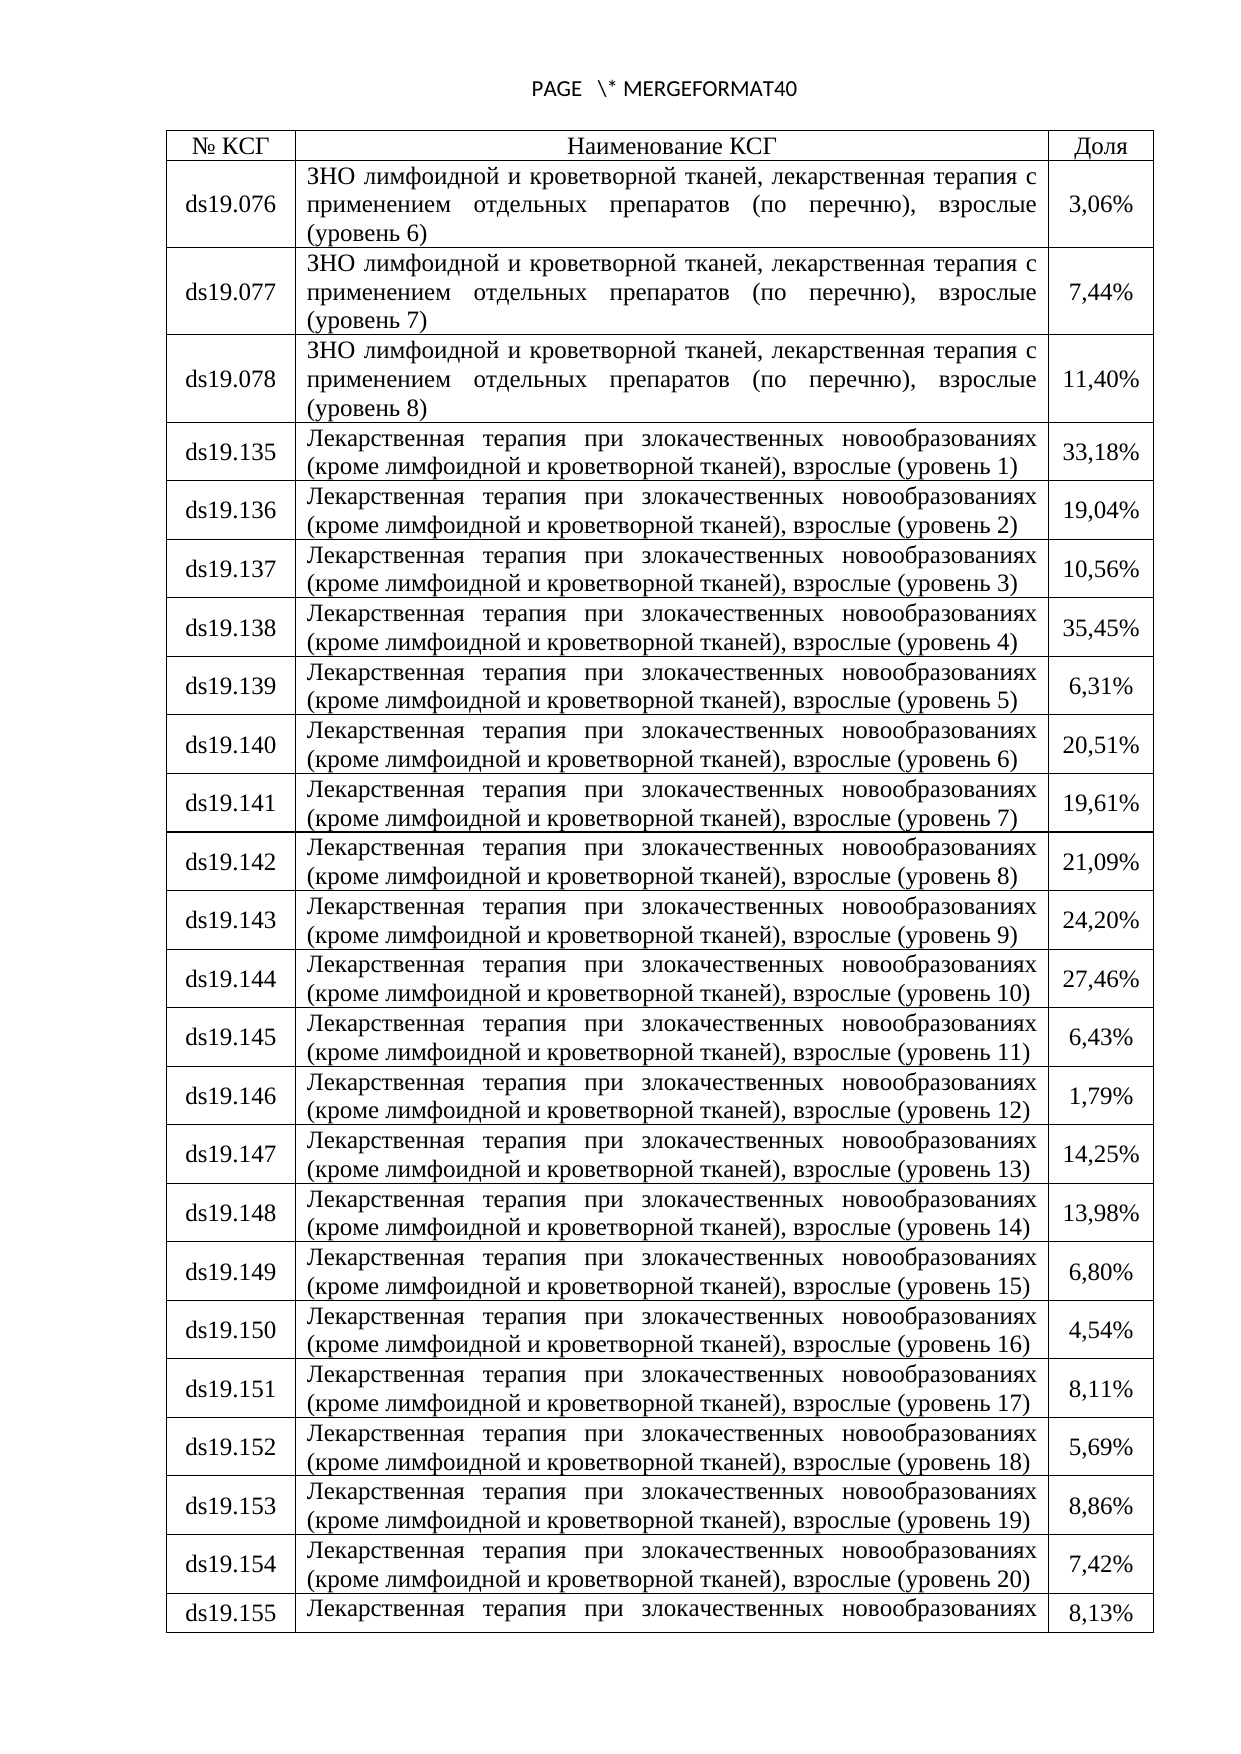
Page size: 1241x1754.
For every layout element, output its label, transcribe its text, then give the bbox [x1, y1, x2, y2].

table_cell ds19.155 [167, 1594, 295, 1632]
table_header № КСГ [167, 131, 295, 160]
table_cell ds19.146 [167, 1067, 295, 1124]
table_cell Лекарственная терапия при злокачественных новообразованиях (кроме лимфоидной и кроветворной тканей), взрослые (уровень 8) [296, 833, 1048, 890]
table_cell ds19.077 [167, 248, 295, 334]
table_cell Лекарственная терапия при злокачественных новообразованиях (кроме лимфоидной и кроветворной тканей), взрослые (уровень 2) [296, 481, 1048, 539]
table_cell ds19.137 [167, 540, 295, 597]
table_cell 8,13% [1049, 1594, 1153, 1632]
table_cell 1,79% [1049, 1067, 1153, 1124]
table_cell 35,45% [1049, 598, 1153, 656]
table_cell 3,06% [1049, 161, 1153, 247]
table_cell ЗНО лимфоидной и кроветворной тканей, лекарственная терапия с применением отдельных препаратов (по перечню), взрослые (уровень 7) [296, 248, 1048, 334]
table_cell 6,31% [1049, 657, 1153, 714]
table_cell ds19.140 [167, 715, 295, 773]
table_cell Лекарственная терапия при злокачественных новообразованиях (кроме лимфоидной и кроветворной тканей), взрослые (уровень 19) [296, 1476, 1048, 1534]
table_cell 33,18% [1049, 423, 1153, 480]
table_cell Лекарственная терапия при злокачественных новообразованиях (кроме лимфоидной и кроветворной тканей), взрослые (уровень 9) [296, 891, 1048, 948]
table_cell ds19.078 [167, 335, 295, 422]
table_cell ds19.145 [167, 1008, 295, 1066]
table_cell ds19.141 [167, 774, 295, 831]
table_cell 5,69% [1049, 1418, 1153, 1475]
table_cell ds19.151 [167, 1359, 295, 1417]
table_cell 8,86% [1049, 1476, 1153, 1534]
table_cell 20,51% [1049, 715, 1153, 773]
table_cell Лекарственная терапия при злокачественных новообразованиях (кроме лимфоидной и кроветворной тканей), взрослые (уровень 5) [296, 657, 1048, 714]
table_cell Лекарственная терапия при злокачественных новообразованиях (кроме лимфоидной и кроветворной тканей), взрослые (уровень 18) [296, 1418, 1048, 1475]
table_cell ds19.147 [167, 1125, 295, 1183]
table_cell Лекарственная терапия при злокачественных новообразованиях (кроме лимфоидной и кроветворной тканей), взрослые (уровень 10) [296, 950, 1048, 1007]
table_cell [296, 1594, 1048, 1632]
table_cell 14,25% [1049, 1125, 1153, 1183]
table_cell 19,61% [1049, 774, 1153, 831]
table_cell ds19.139 [167, 657, 295, 714]
table_cell Лекарственная терапия при злокачественных новообразованиях (кроме лимфоидной и кроветворной тканей), взрослые (уровень 20) [296, 1535, 1048, 1592]
table_cell ds19.143 [167, 891, 295, 948]
table_cell Лекарственная терапия при злокачественных новообразованиях (кроме лимфоидной и кроветворной тканей), взрослые (уровень 7) [296, 774, 1048, 831]
table_cell ds19.076 [167, 161, 295, 247]
table_cell ds19.148 [167, 1184, 295, 1241]
table_cell Лекарственная терапия при злокачественных новообразованиях (кроме лимфоидной и кроветворной тканей), взрослые (уровень 11) [296, 1008, 1048, 1066]
table_cell ds19.154 [167, 1535, 295, 1592]
table_cell ds19.142 [167, 833, 295, 890]
table_cell ds19.153 [167, 1476, 295, 1534]
table_cell 6,43% [1049, 1008, 1153, 1066]
table_cell Лекарственная терапия при злокачественных новообразованиях (кроме лимфоидной и кроветворной тканей), взрослые (уровень 6) [296, 715, 1048, 773]
table_cell 24,20% [1049, 891, 1153, 948]
table_cell Лекарственная терапия при злокачественных новообразованиях (кроме лимфоидной и кроветворной тканей), взрослые (уровень 14) [296, 1184, 1048, 1241]
table_header Наименование КСГ [296, 131, 1048, 160]
table_cell ds19.150 [167, 1301, 295, 1358]
table_cell Лекарственная терапия при злокачественных новообразованиях (кроме лимфоидной и кроветворной тканей), взрослые (уровень 1) [296, 423, 1048, 480]
table_cell 6,80% [1049, 1242, 1153, 1300]
table_cell 8,11% [1049, 1359, 1153, 1417]
table_cell ds19.135 [167, 423, 295, 480]
table_cell Лекарственная терапия при злокачественных новообразованиях (кроме лимфоидной и кроветворной тканей), взрослые (уровень 12) [296, 1067, 1048, 1124]
table_cell ds19.144 [167, 950, 295, 1007]
table_header Доля [1049, 131, 1153, 160]
table_cell 21,09% [1049, 833, 1153, 890]
table_cell 11,40% [1049, 335, 1153, 422]
table_cell Лекарственная терапия при злокачественных новообразованиях (кроме лимфоидной и кроветворной тканей), взрослые (уровень 13) [296, 1125, 1048, 1183]
table_cell ds19.136 [167, 481, 295, 539]
table_cell Лекарственная терапия при злокачественных новообразованиях (кроме лимфоидной и кроветворной тканей), взрослые (уровень 4) [296, 598, 1048, 656]
table_cell Лекарственная терапия при злокачественных новообразованиях (кроме лимфоидной и кроветворной тканей), взрослые (уровень 3) [296, 540, 1048, 597]
table_cell ЗНО лимфоидной и кроветворной тканей, лекарственная терапия с применением отдельных препаратов (по перечню), взрослые (уровень 6) [296, 161, 1048, 247]
table_cell Лекарственная терапия при злокачественных новообразованиях (кроме лимфоидной и кроветворной тканей), взрослые (уровень 17) [296, 1359, 1048, 1417]
table_cell 19,04% [1049, 481, 1153, 539]
table_cell ЗНО лимфоидной и кроветворной тканей, лекарственная терапия с применением отдельных препаратов (по перечню), взрослые (уровень 8) [296, 335, 1048, 422]
table_cell 4,54% [1049, 1301, 1153, 1358]
table_cell 27,46% [1049, 950, 1153, 1007]
table_cell 7,42% [1049, 1535, 1153, 1592]
table_cell ds19.152 [167, 1418, 295, 1475]
table_cell ds19.138 [167, 598, 295, 656]
table_cell ds19.149 [167, 1242, 295, 1300]
table_cell Лекарственная терапия при злокачественных новообразованиях (кроме лимфоидной и кроветворной тканей), взрослые (уровень 16) [296, 1301, 1048, 1358]
table_cell 10,56% [1049, 540, 1153, 597]
table_cell Лекарственная терапия при злокачественных новообразованиях (кроме лимфоидной и кроветворной тканей), взрослые (уровень 15) [296, 1242, 1048, 1300]
table_cell 13,98% [1049, 1184, 1153, 1241]
table_cell 7,44% [1049, 248, 1153, 334]
